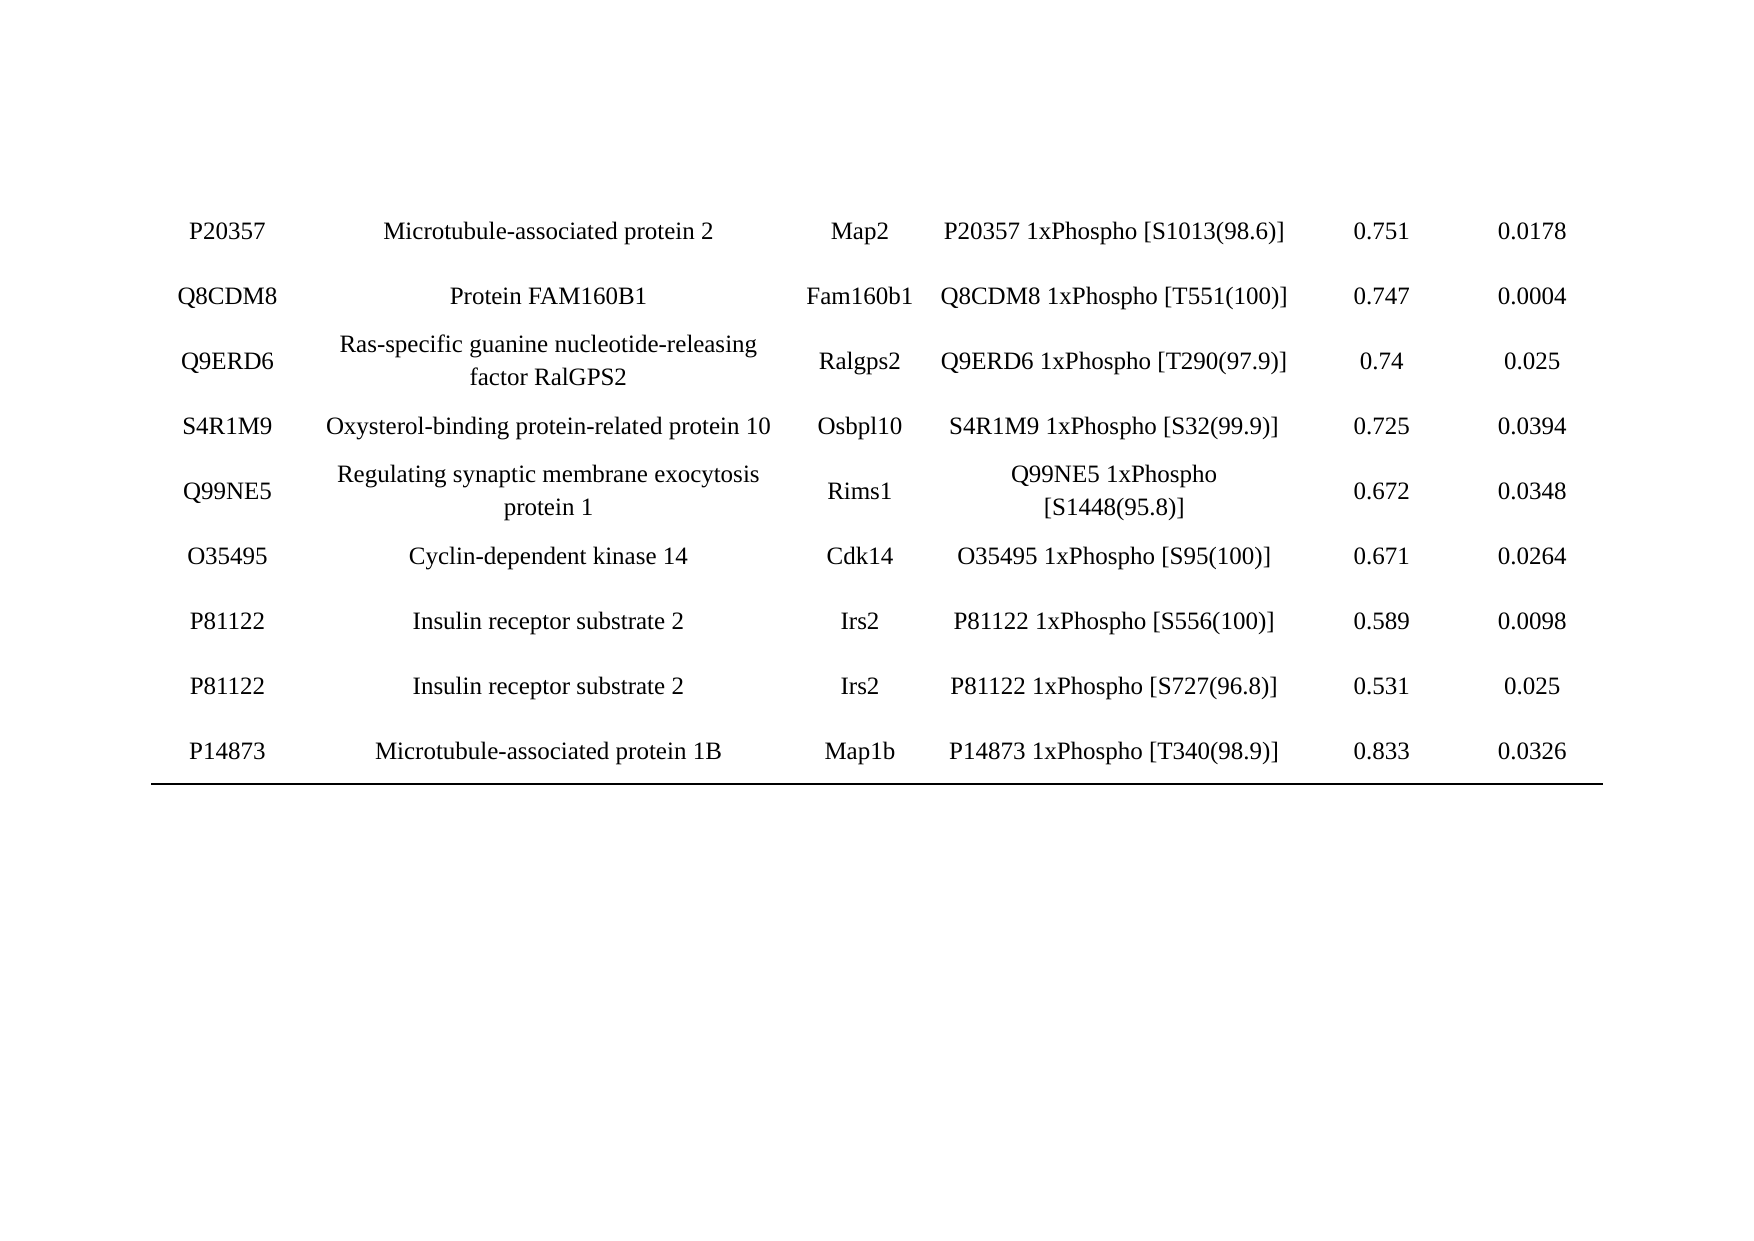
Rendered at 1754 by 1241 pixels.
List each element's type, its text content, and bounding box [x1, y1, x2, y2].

table_cell Ralgps2 [793, 328, 926, 393]
table_cell P81122 [151, 653, 303, 718]
table_cell P81122 1xPhospho [S556(100)] [926, 588, 1302, 653]
table_cell Osbpl10 [793, 393, 926, 458]
table_cell P20357 [151, 198, 303, 263]
table_cell Q9ERD6 [151, 328, 303, 393]
table_cell Fam160b1 [793, 263, 926, 328]
table_cell Q99NE5 1xPhospho [S1448(95.8)] [926, 458, 1302, 523]
table_cell Protein FAM160B1 [303, 263, 793, 328]
table_cell P14873 1xPhospho [T340(98.9)] [926, 718, 1302, 783]
table_cell 0.0098 [1461, 588, 1603, 653]
table_cell S4R1M9 [151, 393, 303, 458]
table_cell Insulin receptor substrate 2 [303, 588, 793, 653]
table_cell 0.725 [1302, 393, 1461, 458]
table_cell Map1b [793, 718, 926, 783]
table_cell Cyclin-dependent kinase 14 [303, 523, 793, 588]
table_cell Q9ERD6 1xPhospho [T290(97.9)] [926, 328, 1302, 393]
table_cell Microtubule-associated protein 1B [303, 718, 793, 783]
table_cell 0.833 [1302, 718, 1461, 783]
table_cell Cdk14 [793, 523, 926, 588]
table_cell 0.747 [1302, 263, 1461, 328]
table_cell 0.0004 [1461, 263, 1603, 328]
table_cell 0.0348 [1461, 458, 1603, 523]
table_cell 0.025 [1461, 328, 1603, 393]
table_cell Regulating synaptic membrane exocytosis protein 1 [303, 458, 793, 523]
table_cell 0.025 [1461, 653, 1603, 718]
table_cell Irs2 [793, 588, 926, 653]
table_cell P81122 [151, 588, 303, 653]
table_cell Oxysterol-binding protein-related protein 10 [303, 393, 793, 458]
table_cell O35495 1xPhospho [S95(100)] [926, 523, 1302, 588]
table_cell S4R1M9 1xPhospho [S32(99.9)] [926, 393, 1302, 458]
table_cell 0.751 [1302, 198, 1461, 263]
table_cell 0.74 [1302, 328, 1461, 393]
table_cell O35495 [151, 523, 303, 588]
table_cell Rims1 [793, 458, 926, 523]
table_cell P14873 [151, 718, 303, 783]
table_cell Insulin receptor substrate 2 [303, 653, 793, 718]
table_cell Q8CDM8 [151, 263, 303, 328]
table_cell 0.671 [1302, 523, 1461, 588]
table_cell Q99NE5 [151, 458, 303, 523]
table_cell 0.0264 [1461, 523, 1603, 588]
table_cell 0.589 [1302, 588, 1461, 653]
table_cell Ras-specific guanine nucleotide-releasing factor RalGPS2 [303, 328, 793, 393]
table_cell 0.0326 [1461, 718, 1603, 783]
table_cell 0.0394 [1461, 393, 1603, 458]
table_cell P20357 1xPhospho [S1013(98.6)] [926, 198, 1302, 263]
table_cell 0.672 [1302, 458, 1461, 523]
table_cell Irs2 [793, 653, 926, 718]
table_cell Microtubule-associated protein 2 [303, 198, 793, 263]
table_cell P81122 1xPhospho [S727(96.8)] [926, 653, 1302, 718]
table_cell Map2 [793, 198, 926, 263]
table_cell 0.531 [1302, 653, 1461, 718]
table_cell 0.0178 [1461, 198, 1603, 263]
table_cell Q8CDM8 1xPhospho [T551(100)] [926, 263, 1302, 328]
